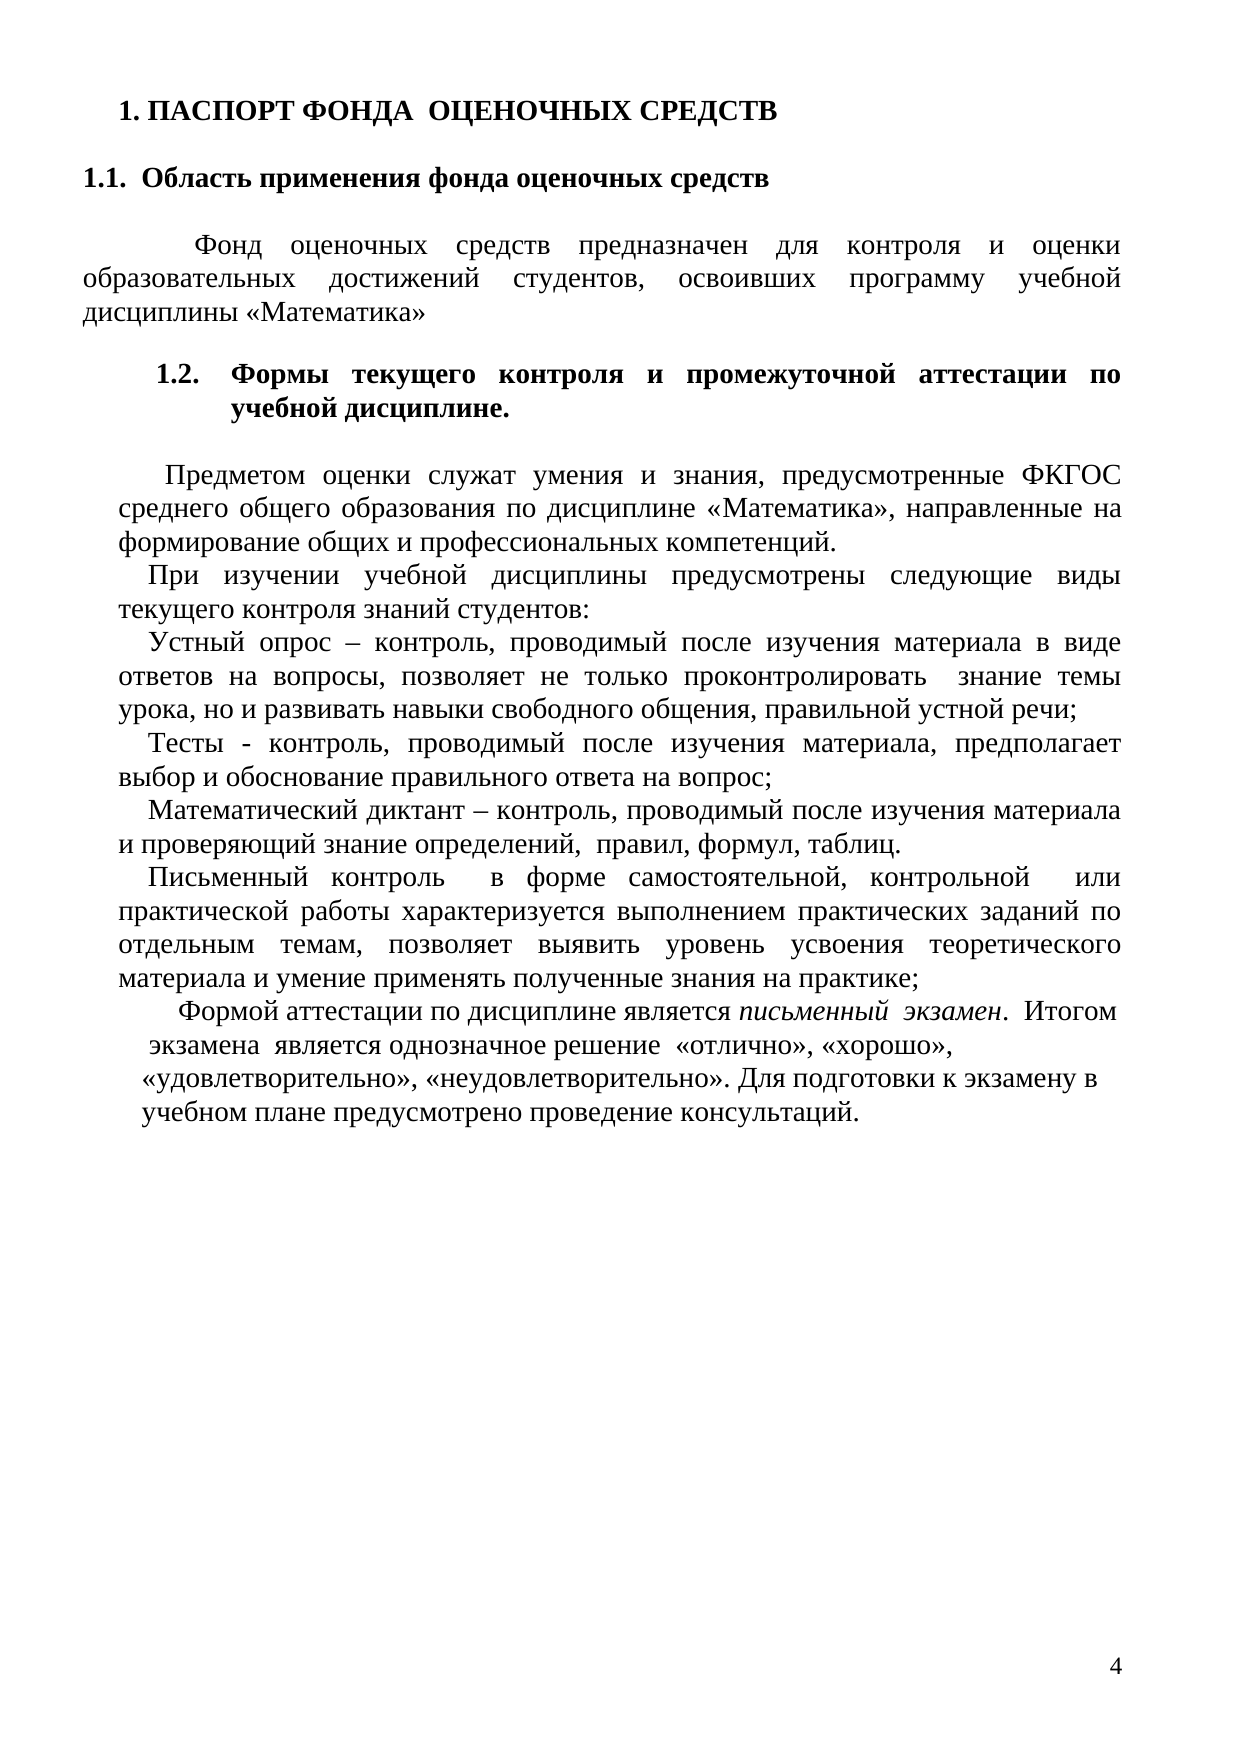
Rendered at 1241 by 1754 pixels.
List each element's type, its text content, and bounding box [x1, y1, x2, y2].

text Формой аттестации по дисциплине является письменный экзамен. Итогом [83, 993, 1122, 1027]
text При изучении учебной дисциплины предусмотрены следующие виды текущего контроля знаний студентов: [118, 557, 1122, 624]
text 1.1. Область применения фонда оценочных средств [83, 160, 1122, 193]
text Устный опрос – контроль, проводимый после изучения материала в виде ответов на вопросы, позволяет не только проконтролировать знание темы урока, но и развивать навыки свободного общения, правильной устной речи; [118, 624, 1122, 725]
text 1. ПАСПОРТ ФОНДА ОЦЕНОЧНЫХ СРЕДСТВ [118, 93, 1122, 126]
text Фонд оценочных средств предназначен для контроля и оценки образовательных достижений студентов, освоивших программу учебной дисциплины «Математика» [83, 227, 1122, 327]
text Письменный контроль в форме самостоятельной, контрольной или практической работы характеризуется выполнением практических заданий по отдельным темам, позволяет выявить уровень усвоения теоретического материала и умение применять полученные знания на практике; [118, 859, 1122, 993]
list Формы текущего контроля и промежуточной аттестации по учебной дисциплине. [156, 356, 1122, 423]
text «удовлетворительно», «неудовлетворительно». Для подготовки к экзамену в [83, 1061, 1122, 1094]
text учебном плане предусмотрено проведение консультаций. [83, 1094, 1122, 1128]
text Тесты - контроль, проводимый после изучения материала, предполагает выбор и обоснование правильного ответа на вопрос; [118, 725, 1122, 792]
text экзамена является однозначное решение «отлично», «хорошо», [83, 1027, 1122, 1061]
text Математический диктант – контроль, проводимый после изучения материала и проверяющий знание определений, правил, формул, таблиц. [118, 792, 1122, 859]
text Предметом оценки служат умения и знания, предусмотренные ФКГОС среднего общего образования по дисциплине «Математика», направленные на формирование общих и профессиональных компетенций. [118, 457, 1122, 557]
